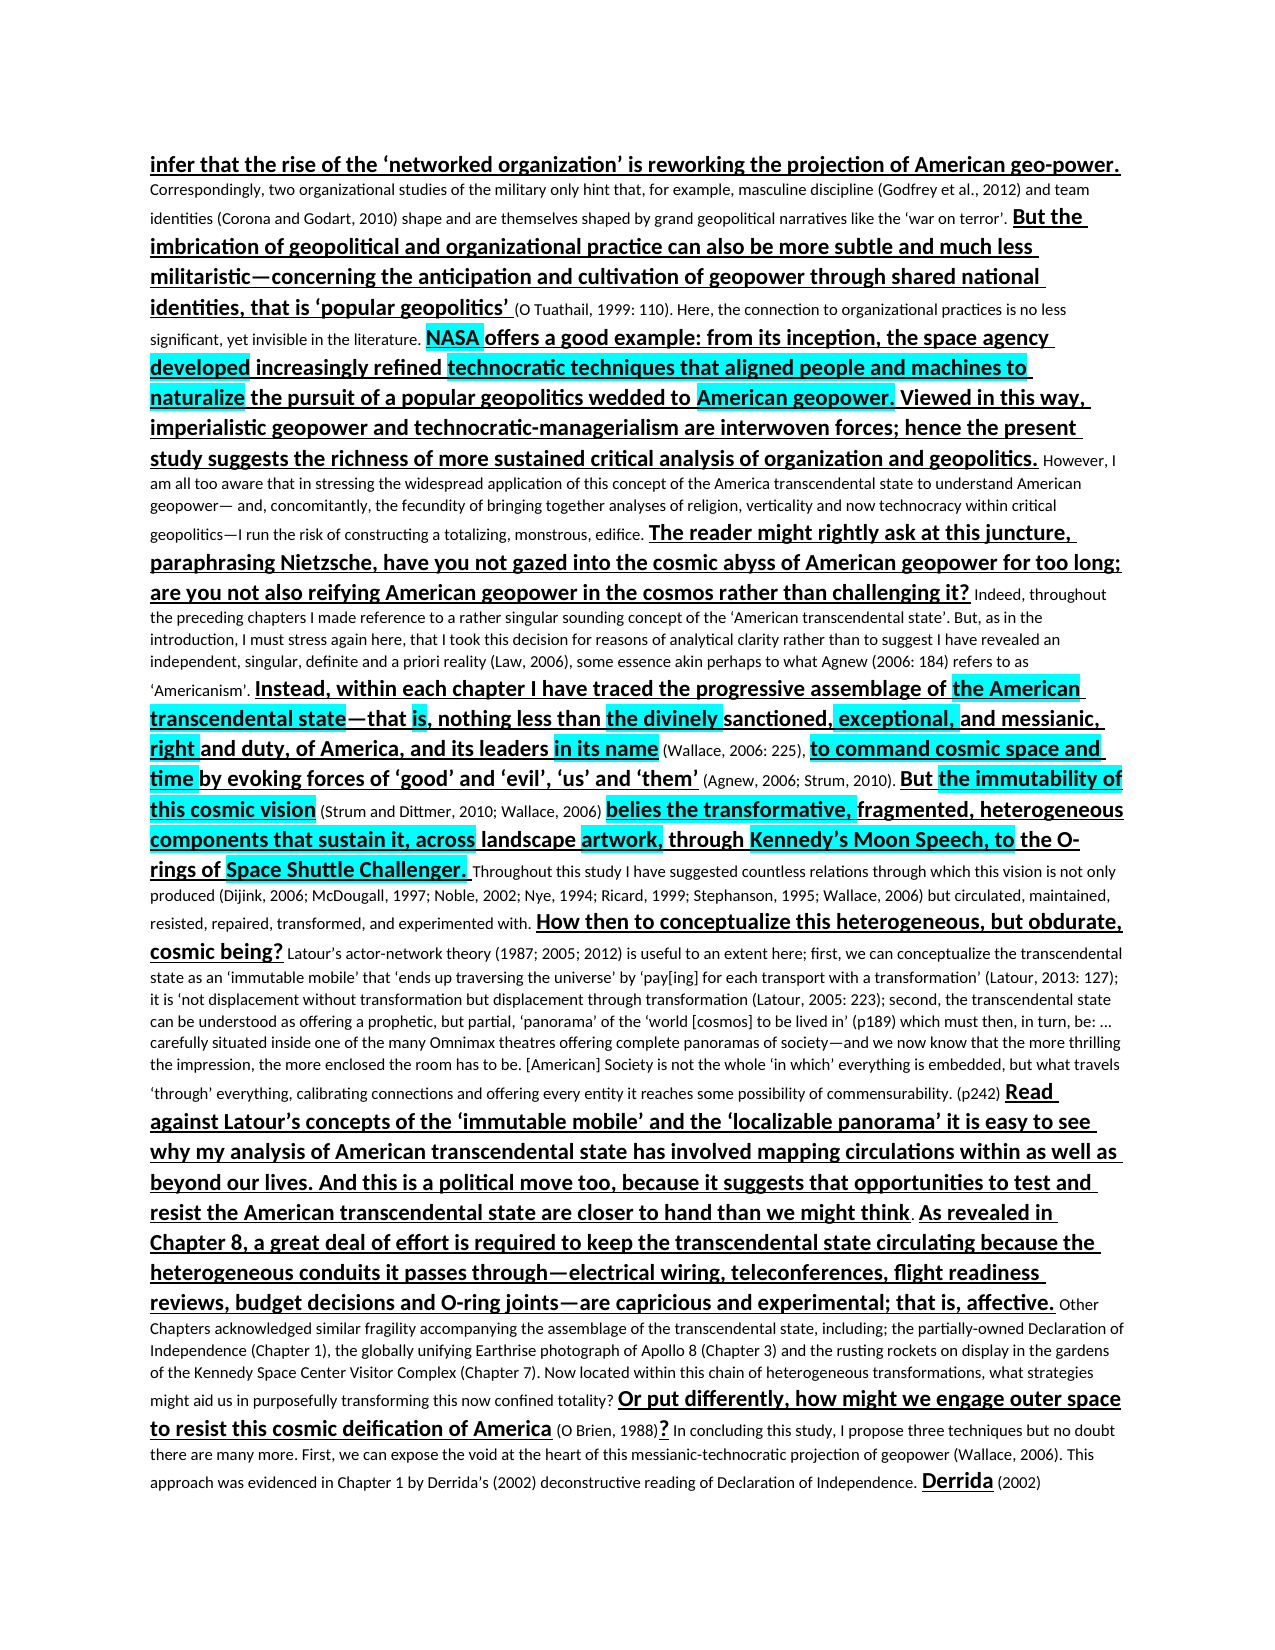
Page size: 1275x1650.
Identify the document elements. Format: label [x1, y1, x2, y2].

text [150, 150, 1125, 1495]
